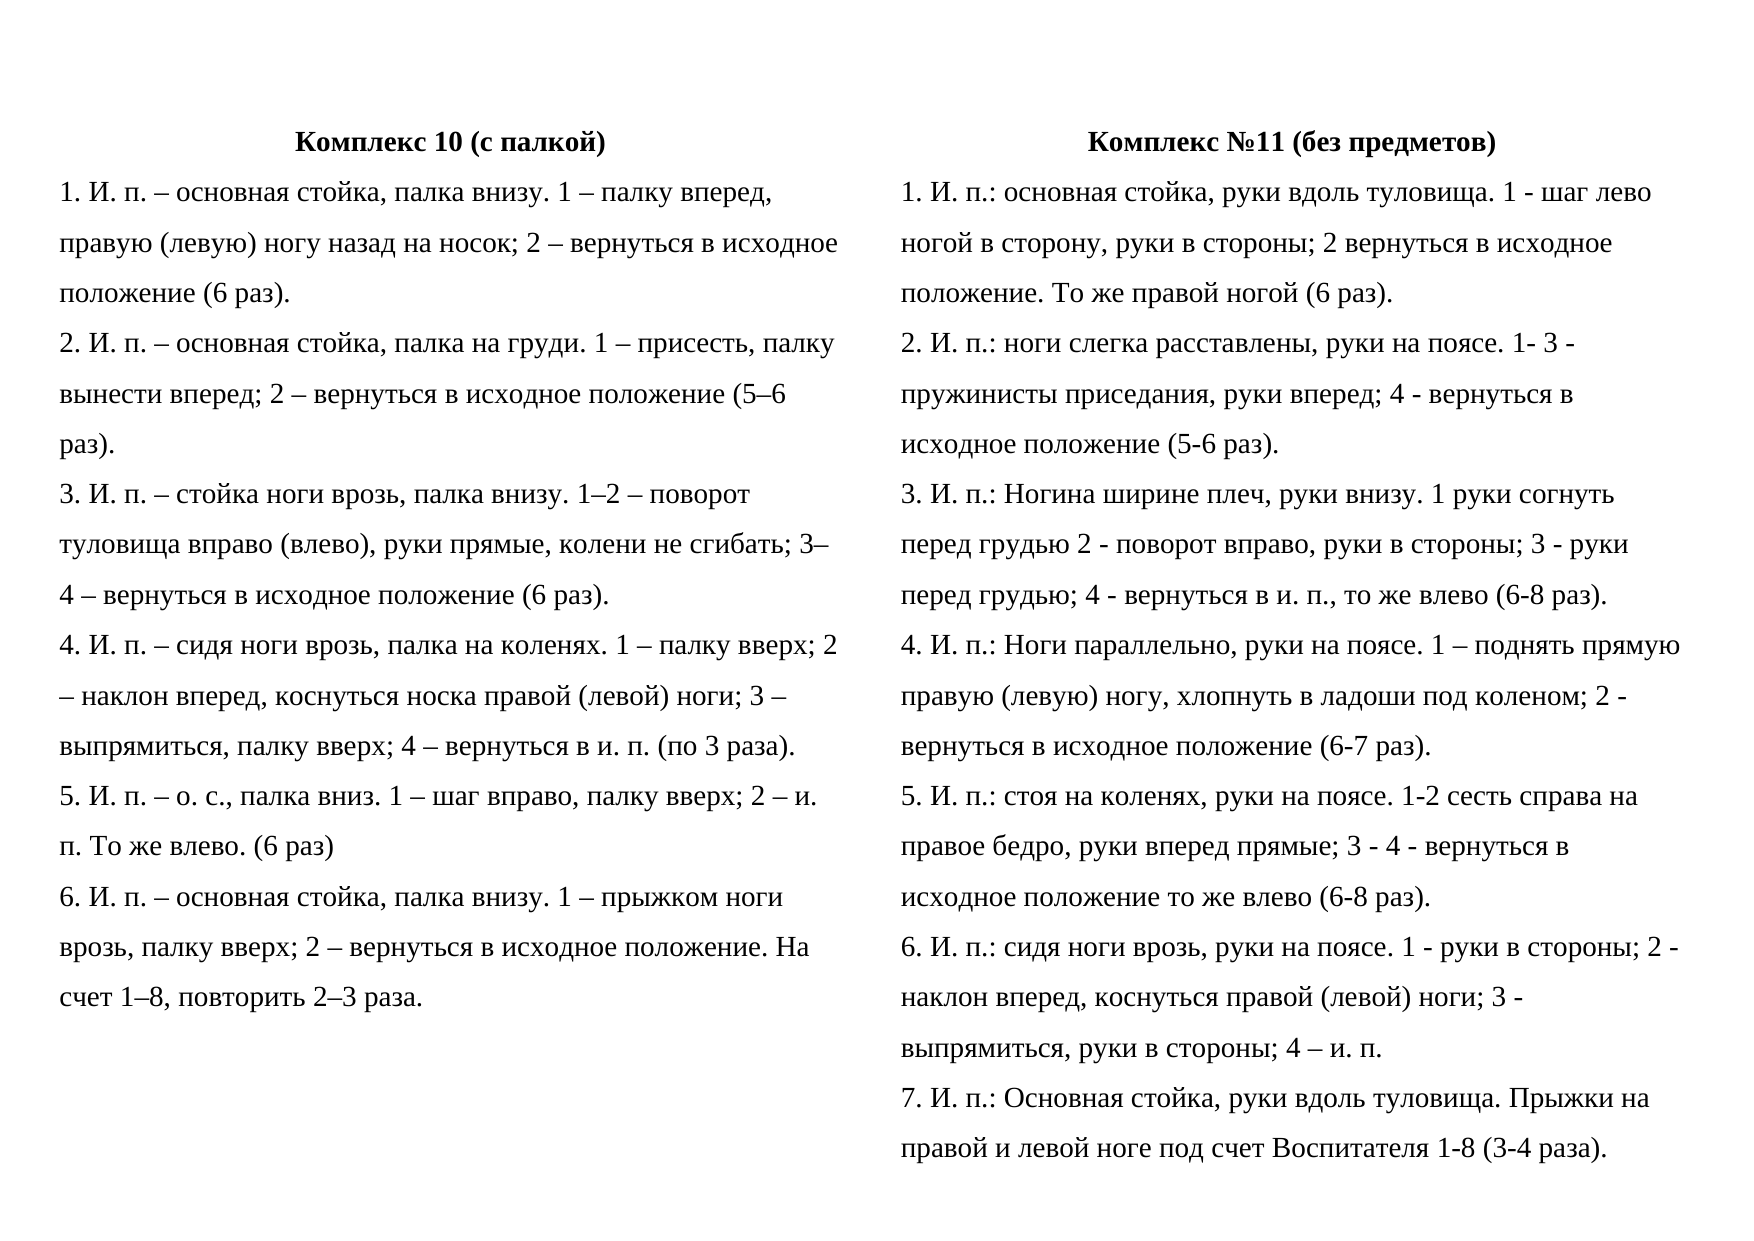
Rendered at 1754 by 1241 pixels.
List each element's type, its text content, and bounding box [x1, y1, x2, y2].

text 3. И. п.: Ногина ширине плеч, руки внизу. 1 руки согнуть перед грудью 2 - поворот вправо, руки в стороны; 3 - руки перед грудью; 4 - вернуться в и. п., то же влево (6-8 раз). [901, 476, 1683, 611]
text 4. И. п. – сидя ноги врозь, палка на коленях. 1 – палку вверх; 2 – наклон вперед, коснуться носка правой (левой) ноги; 3 – выпрямиться, палку вверх; 4 – вернуться в и. п. (по 3 раза). [59, 627, 842, 761]
text 5. И. п. – о. с., палка вниз. 1 – шаг вправо, палку вверх; 2 – и. п. То же влево. (6 раз) [59, 778, 842, 862]
text 2. И. п.: ноги слегка расставлены, руки на поясе. 1- 3 - пружинисты приседания, руки вперед; 4 - вернуться в исходное положение (5-6 раз). [901, 325, 1683, 459]
text 2. И. п. – основная стойка, палка на груди. 1 – присесть, палку вынести вперед; 2 – вернуться в исходное положение (5–6 раз). [59, 325, 842, 459]
text Комплекс №11 (без предметов) [901, 124, 1683, 158]
text 6. И. п. – основная стойка, палка внизу. 1 – прыжком ноги врозь, палку вверх; 2 – вернуться в исходное положение. На счет 1–8, повторить 2–3 раза. [59, 879, 842, 1013]
text 7. И. п.: Основная стойка, руки вдоль туловища. Прыжки на правой и левой ноге под счет Воспитателя 1-8 (3-4 раза). [901, 1080, 1683, 1164]
text 6. И. п.: сидя ноги врозь, руки на поясе. 1 - руки в стороны; 2 - наклон вперед, коснуться правой (левой) ноги; 3 - выпрямиться, руки в стороны; 4 – и. п. [901, 929, 1683, 1063]
text 4. И. п.: Ноги параллельно, руки на поясе. 1 – поднять прямую правую (левую) ногу, хлопнуть в ладоши под коленом; 2 - вернуться в исходное положение (6-7 раз). [901, 627, 1683, 761]
text 1. И. п.: основная стойка, руки вдоль туловища. 1 - шаг лево ногой в сторону, руки в стороны; 2 вернуться в исходное положение. То же правой ногой (6 раз). [901, 174, 1683, 309]
text 1. И. п. – основная стойка, палка внизу. 1 – палку вперед, правую (левую) ногу назад на носок; 2 – вернуться в исходное положение (6 раз). [59, 174, 842, 309]
text 5. И. п.: стоя на коленях, руки на поясе. 1-2 сесть справа на правое бедро, руки вперед прямые; 3 - 4 - вернуться в исходное положение то же влево (6-8 раз). [901, 778, 1683, 912]
text 3. И. п. – стойка ноги врозь, палка внизу. 1–2 – поворот туловища вправо (влево), руки прямые, колени не сгибать; 3–4 – вернуться в исходное положение (6 раз). [59, 476, 842, 611]
text Комплекс 10 (с палкой) [59, 124, 842, 158]
